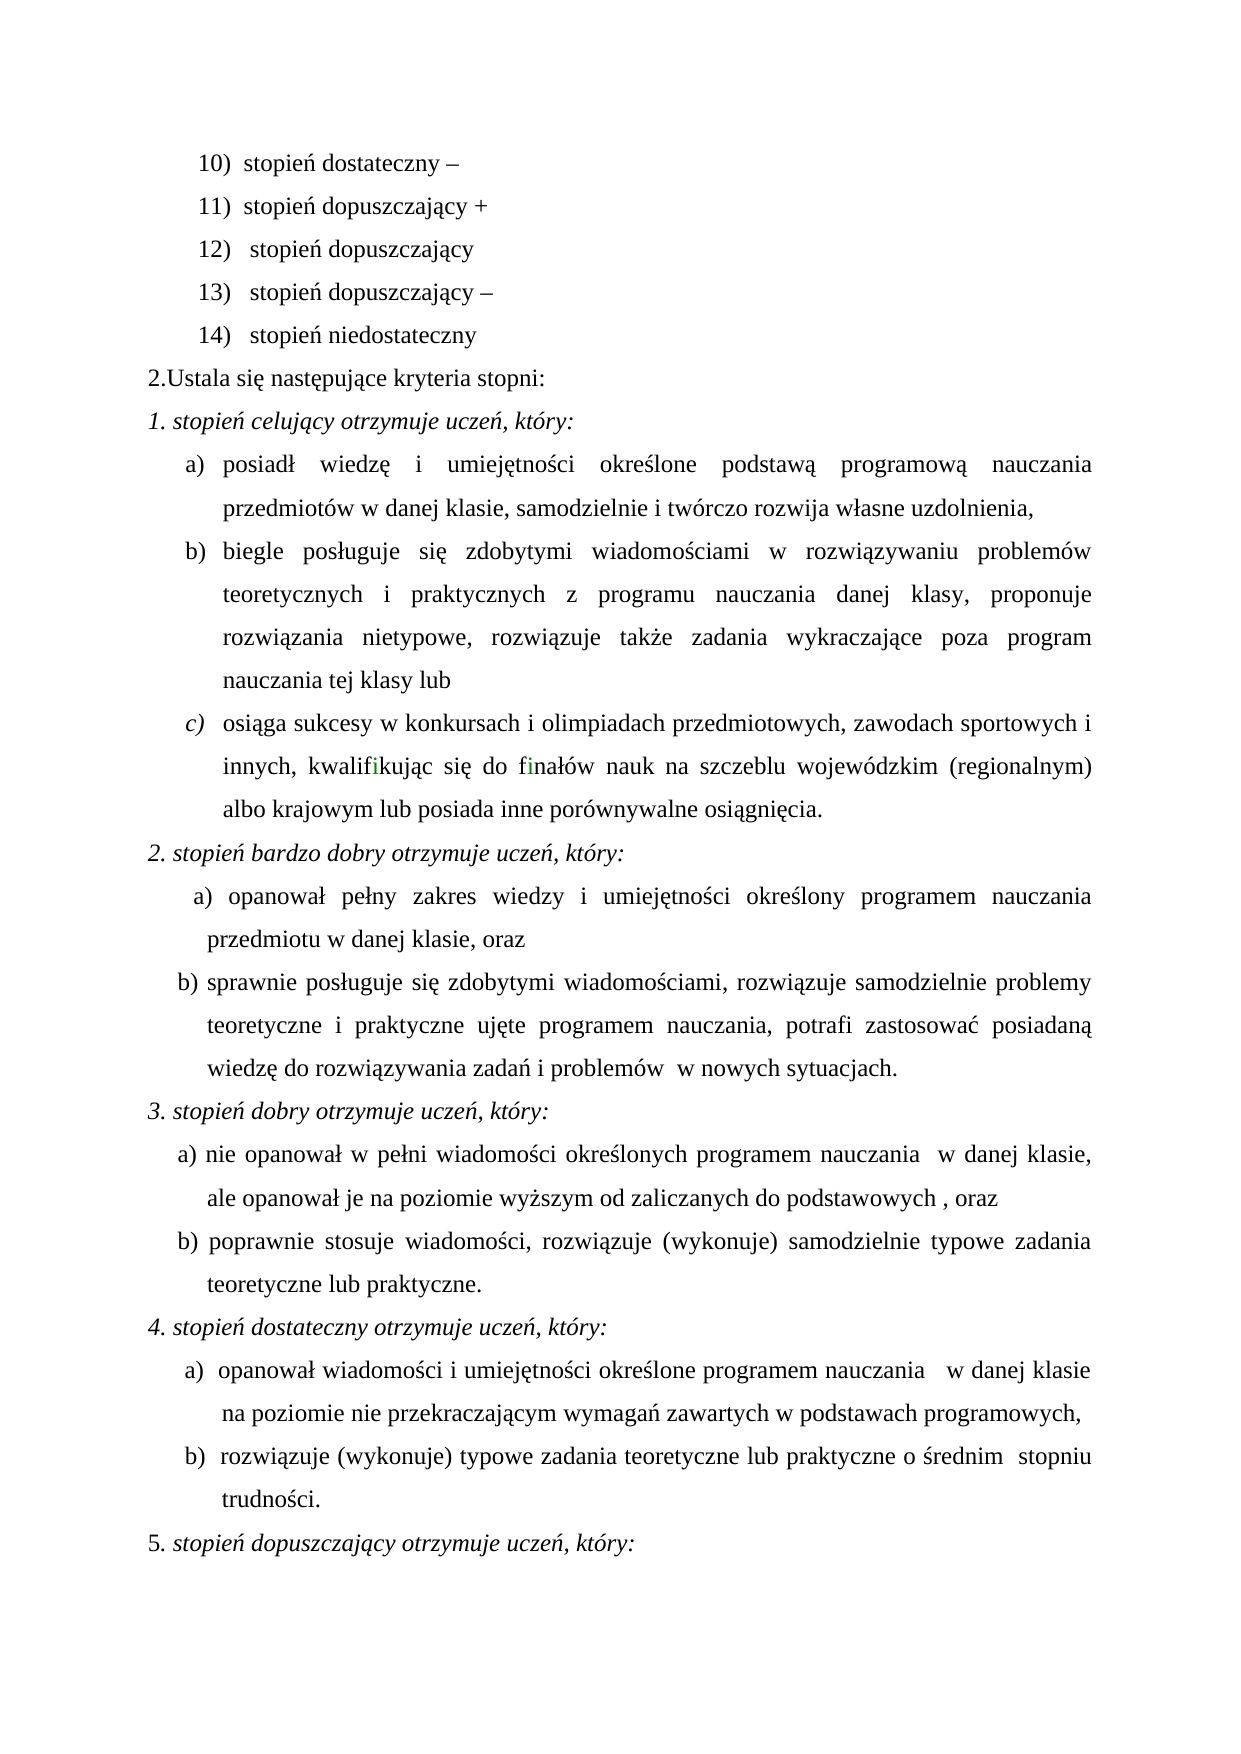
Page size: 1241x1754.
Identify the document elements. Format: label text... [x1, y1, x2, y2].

text b) poprawnie stosuje wiadomości, rozwiązuje (wykonuje) samodzielnie typowe zadania teoretyczne lub praktyczne. [177, 1226, 1092, 1298]
text 14) stopień niedostateczny [148, 320, 697, 349]
text 3. stopień dobry otrzymuje uczeń, który: [148, 1096, 1092, 1125]
text a) opanował pełny zakres wiedzy i umiejętności określony programem nauczania przedmiotu w danej klasie, oraz [177, 881, 1092, 953]
text b) rozwiązuje (wykonuje) typowe zadania teoretyczne lub praktyczne o średnim stopniu trudności. [177, 1441, 1092, 1513]
text 11) stopień dopuszczający + [148, 191, 1092, 219]
text 12) stopień dopuszczający [148, 234, 1092, 263]
text 2.Ustala się następujące kryteria stopni: [148, 363, 697, 392]
text b) sprawnie posługuje się zdobytymi wiadomościami, rozwiązuje samodzielnie problemy teoretyczne i praktyczne ujęte programem nauczania, potrafi zastosować posiadaną wiedzę do rozwiązywania zadań i problemów w nowych sytuacjach. [177, 967, 1092, 1082]
text 13) stopień dopuszczający – [148, 277, 1092, 306]
list posiadł wiedzę i umiejętności określone podstawą programową nauczania przedmiotów w danej klasie, samodzielnie i twórczo rozwija własne uzdolnienia, [185, 449, 1092, 521]
text 10) stopień dostateczny – [148, 148, 1092, 176]
text a) nie opanował w pełni wiadomości określonych programem nauczania w danej klasie, ale opanował je na poziomie wyższym od zaliczanych do podstawowych , oraz [177, 1139, 1092, 1211]
text a) opanował wiadomości i umiejętności określone programem nauczania w danej klasie na poziomie nie przekraczającym wymagań zawartych w podstawach programowych, [177, 1355, 1092, 1427]
text 5. stopień dopuszczający otrzymuje uczeń, który: [148, 1528, 1092, 1556]
list biegle posługuje się zdobytymi wiadomościami w rozwiązywaniu problemów teoretycznych i praktycznych z programu nauczania danej klasy, proponuje rozwiązania nietypowe, rozwiązuje także zadania wykraczające poza program nauczania tej klasy lub [185, 536, 1092, 694]
text 4. stopień dostateczny otrzymuje uczeń, który: [148, 1312, 1092, 1341]
list osiąga sukcesy w konkursach i olimpiadach przedmiotowych, zawodach sportowych i innych, kwalifikując się do finałów nauk na szczeblu wojewódzkim (regionalnym) albo krajowym lub posiada inne porównywalne osiągnięcia. [185, 708, 1092, 823]
text 2. stopień bardzo dobry otrzymuje uczeń, który: [148, 838, 1092, 866]
text 1. stopień celujący otrzymuje uczeń, który: [148, 406, 1092, 435]
